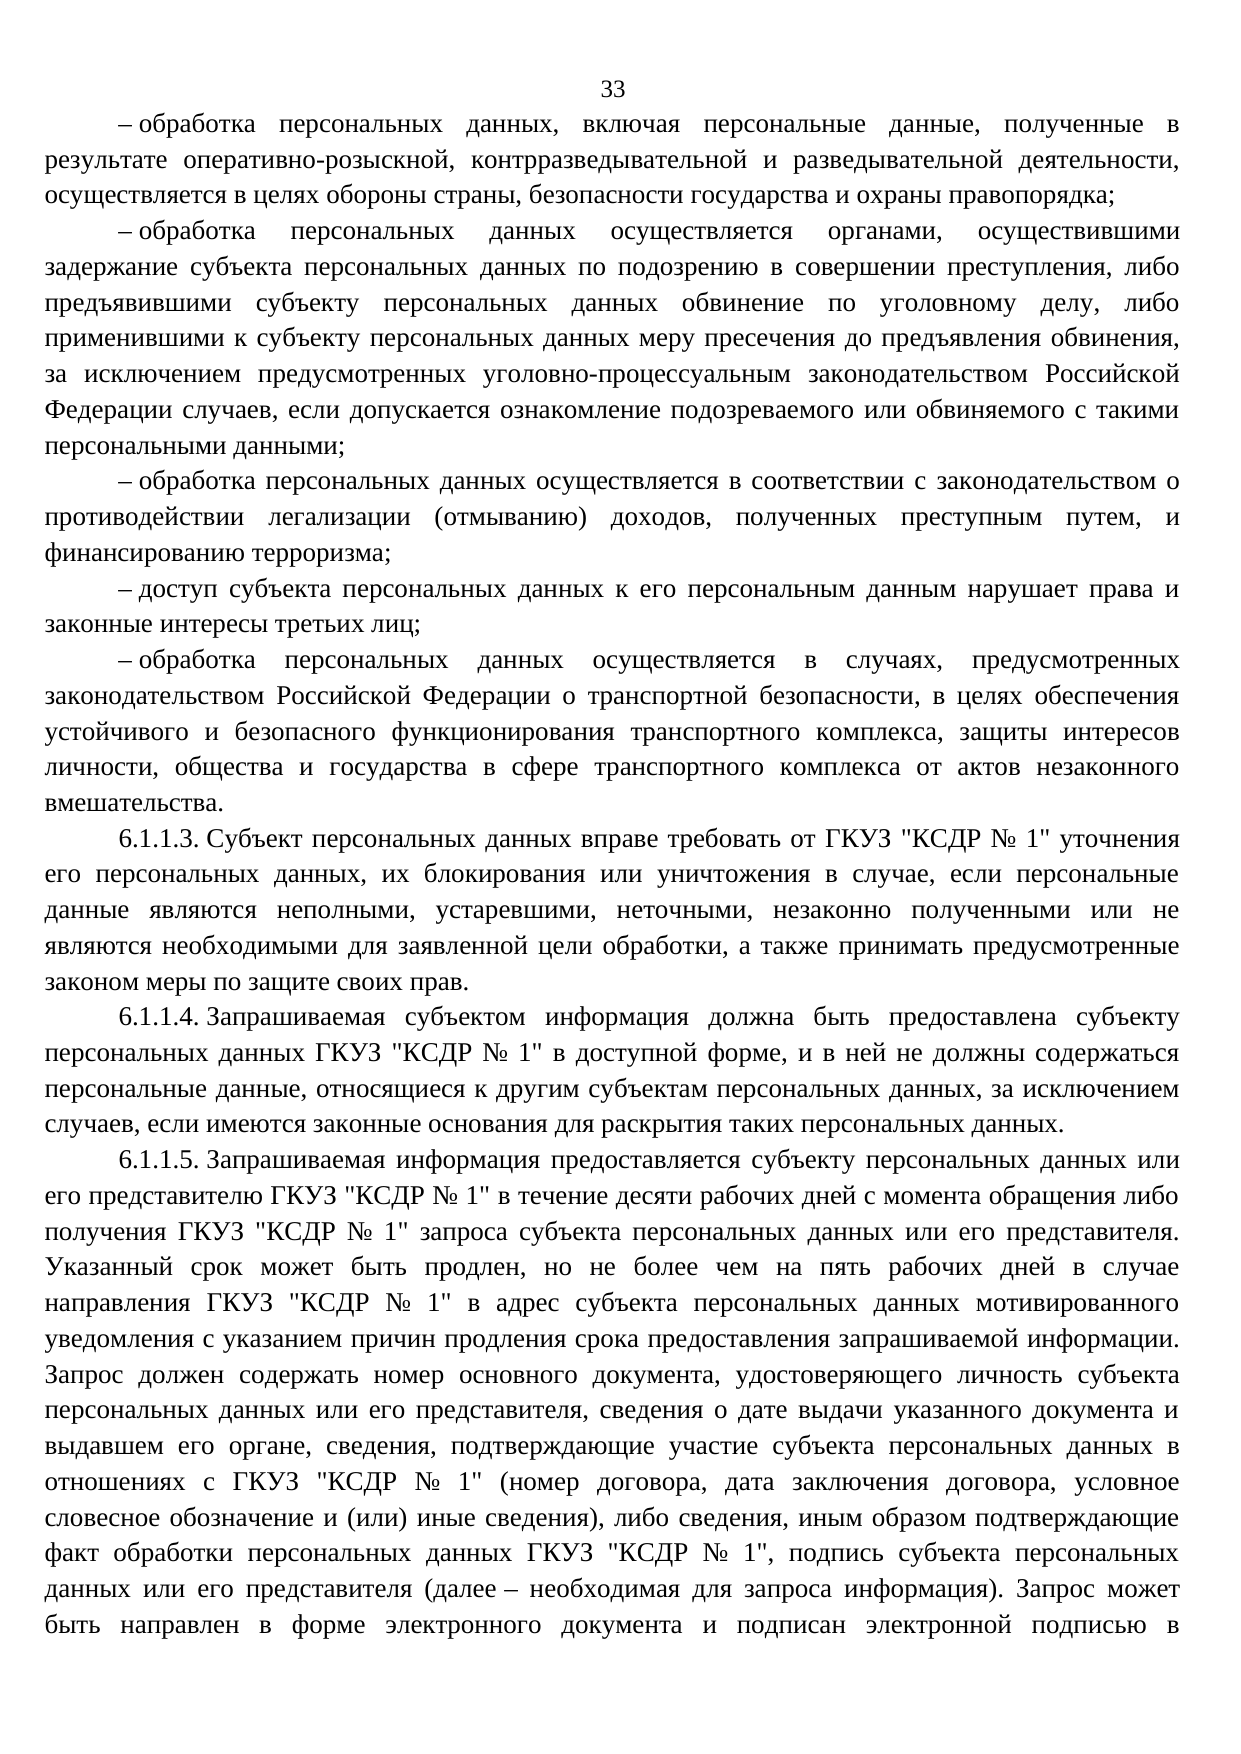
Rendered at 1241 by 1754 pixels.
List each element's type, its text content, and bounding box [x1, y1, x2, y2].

text обработка персональных данных осуществляется в случаях, предусмотренных законодательством Российской Федерации о транспортной безопасности, в целях обеспечения устойчивого и безопасного функционирования транспортного комплекса, защиты интересов личности, общества и государства в сфере транспортного комплекса от актов незаконного вмешательства. [44, 643, 1181, 817]
text обработка персональных данных, включая персональные данные, полученные в результате оперативно-розыскной, контрразведывательной и разведывательной деятельности, осуществляется в целях обороны страны, безопасности государства и охраны правопорядка; [44, 107, 1181, 210]
text Субъект персональных данных вправе требовать от ГКУЗ "КСДР № 1" уточнения его персональных данных, их блокирования или уничтожения в случае, если персональные данные являются неполными, устаревшими, неточными, незаконно полученными или не являются необходимыми для заявленной цели обработки, а также принимать предусмотренные законом меры по защите своих прав. [44, 822, 1181, 996]
text Запрашиваемая субъектом информация должна быть предоставлена субъекту персональных данных ГКУЗ "КСДР № 1" в доступной форме, и в ней не должны содержаться персональные данные, относящиеся к другим субъектам персональных данных, за исключением случаев, если имеются законные основания для раскрытия таких персональных данных. [44, 1000, 1181, 1139]
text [44, 1143, 1181, 1639]
text обработка персональных данных осуществляется органами, осуществившими задержание субъекта персональных данных по подозрению в совершении преступления, либо предъявившими субъекту персональных данных обвинение по уголовному делу, либо применившими к субъекту персональных данных меру пресечения до предъявления обвинения, за исключением предусмотренных уголовно-процессуальным законодательством Российской Федерации случаев, если допускается ознакомление подозреваемого или обвиняемого с такими персональными данными; [44, 214, 1181, 460]
text обработка персональных данных осуществляется в соответствии с законодательством о противодействии легализации (отмыванию) доходов, полученных преступным путем, и финансированию терроризма; [44, 464, 1181, 567]
text доступ субъекта персональных данных к его персональным данным нарушает права и законные интересы третьих лиц; [44, 572, 1181, 638]
